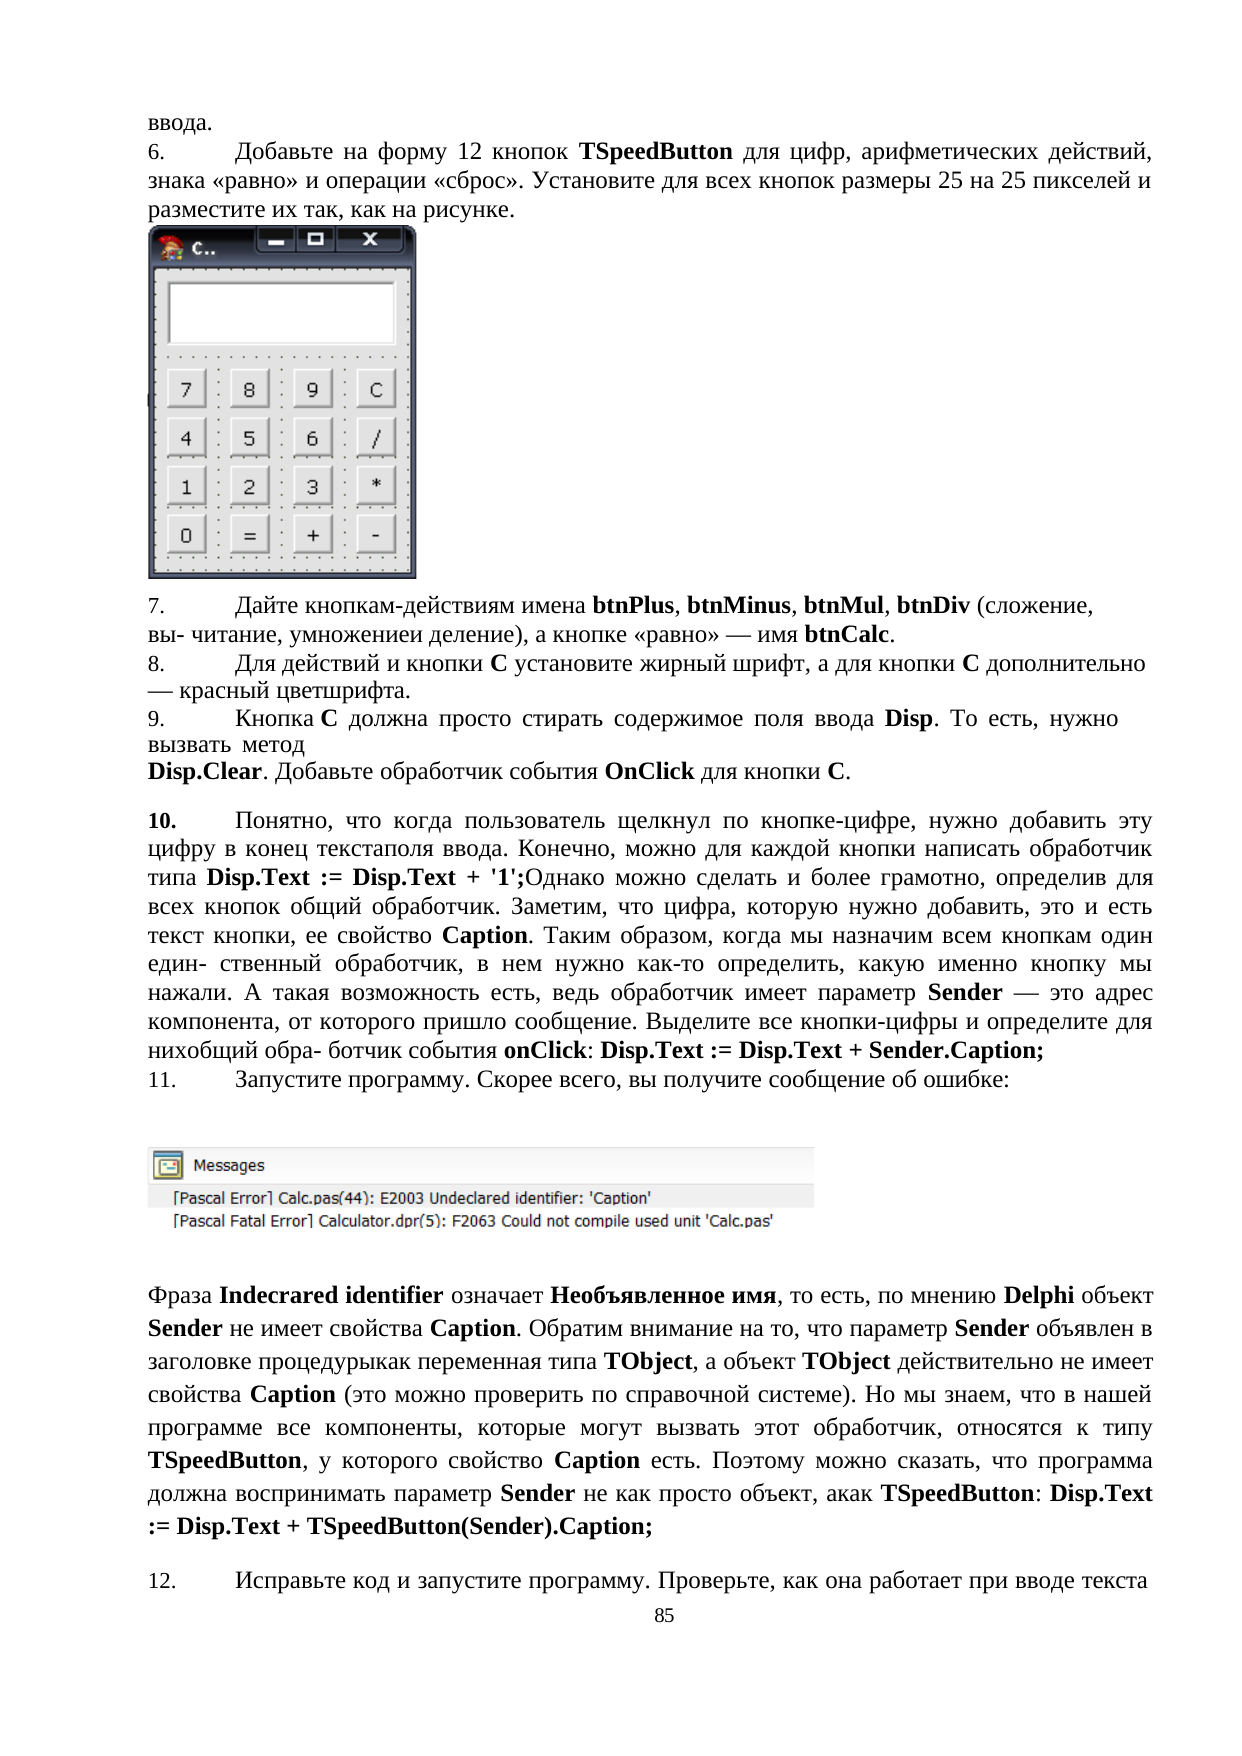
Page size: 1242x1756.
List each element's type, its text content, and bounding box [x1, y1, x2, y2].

picture [147, 1147, 815, 1228]
list Дайте кнопкам-действиям имена btnPlus, btnMinus, btnMul, btnDiv (сложение, вы- читание, умножениеи деление), а кнопке «равно» — имя btnCalc. [148, 234, 1127, 648]
text Disp.Clear. Добавьте обработчик события OnClick для кнопки С. [148, 758, 1242, 785]
text — красный цветшрифта. [148, 676, 1242, 704]
picture [147, 225, 417, 579]
text ввода. [148, 107, 1242, 136]
list Для действий и кнопки С установите жирный шрифт, а для кнопки С дополнительно [148, 648, 1242, 676]
text Фраза Indecrared identifier означает Необъявленное имя, то есть, по мнению Delphi объект Sender не имеет свойства Caption. Обратим внимание на то, что параметр Sender объявлен в заголовке процедурыкак переменная типа TObject, а объект TObject действительно не имеет свойства Caption (это можно проверить по справочной системе). Но мы знаем, что в нашей программе все компоненты, которые могут вызвать этот обработчик, относятся к типу TSpeedButton, у которого свойство Caption есть. Поэтому можно сказать, что программа должна воспринимать параметр Sender не как просто объект, акак TSpeedButton: Disp.Text := Disp.Text + TSpeedButton(Sender).Caption; [148, 1280, 1154, 1540]
list Исправьте код и запустите программу. Проверьте, как она работает при вводе текста [148, 1565, 1242, 1594]
list Добавьте на форму 12 кнопок TSpeedButton для цифр, арифметических действий, знака «равно» и операции «сброс». Установите для всех кнопок размеры 25 на 25 пикселей и разместите их так, как на рисунке. [148, 136, 1153, 222]
list Кнопка С должна просто стирать содержимое поля ввода Disp. То есть, нужно вызвать метод [148, 706, 1148, 758]
list Понятно, что когда пользователь щелкнул по кнопке-цифре, нужно добавить эту цифру в конец текстаполя ввода. Конечно, можно для каждой кнопки написать обработчик типа Disp.Text := Disp.Text + '1';Однако можно сделать и более грамотно, определив для всех кнопок общий обработчик. Заметим, что цифра, которую нужно добавить, это и есть текст кнопки, ее свойство Caption. Таким образом, когда мы назначим всем кнопкам один един- ственный обработчик, в нем нужно как-то определить, какую именно кнопку мы нажали. А такая возможность есть, ведь обработчик имеет параметр Sender — это адрес компонента, от которого пришло сообщение. Выделите все кнопки-цифры и определите для нихобщий обра- ботчик события onClick: Disp.Text := Disp.Text + Sender.Caption; [148, 805, 1154, 1063]
list Запустите программу. Скорее всего, вы получите сообщение об ошибке: [148, 1064, 1242, 1092]
